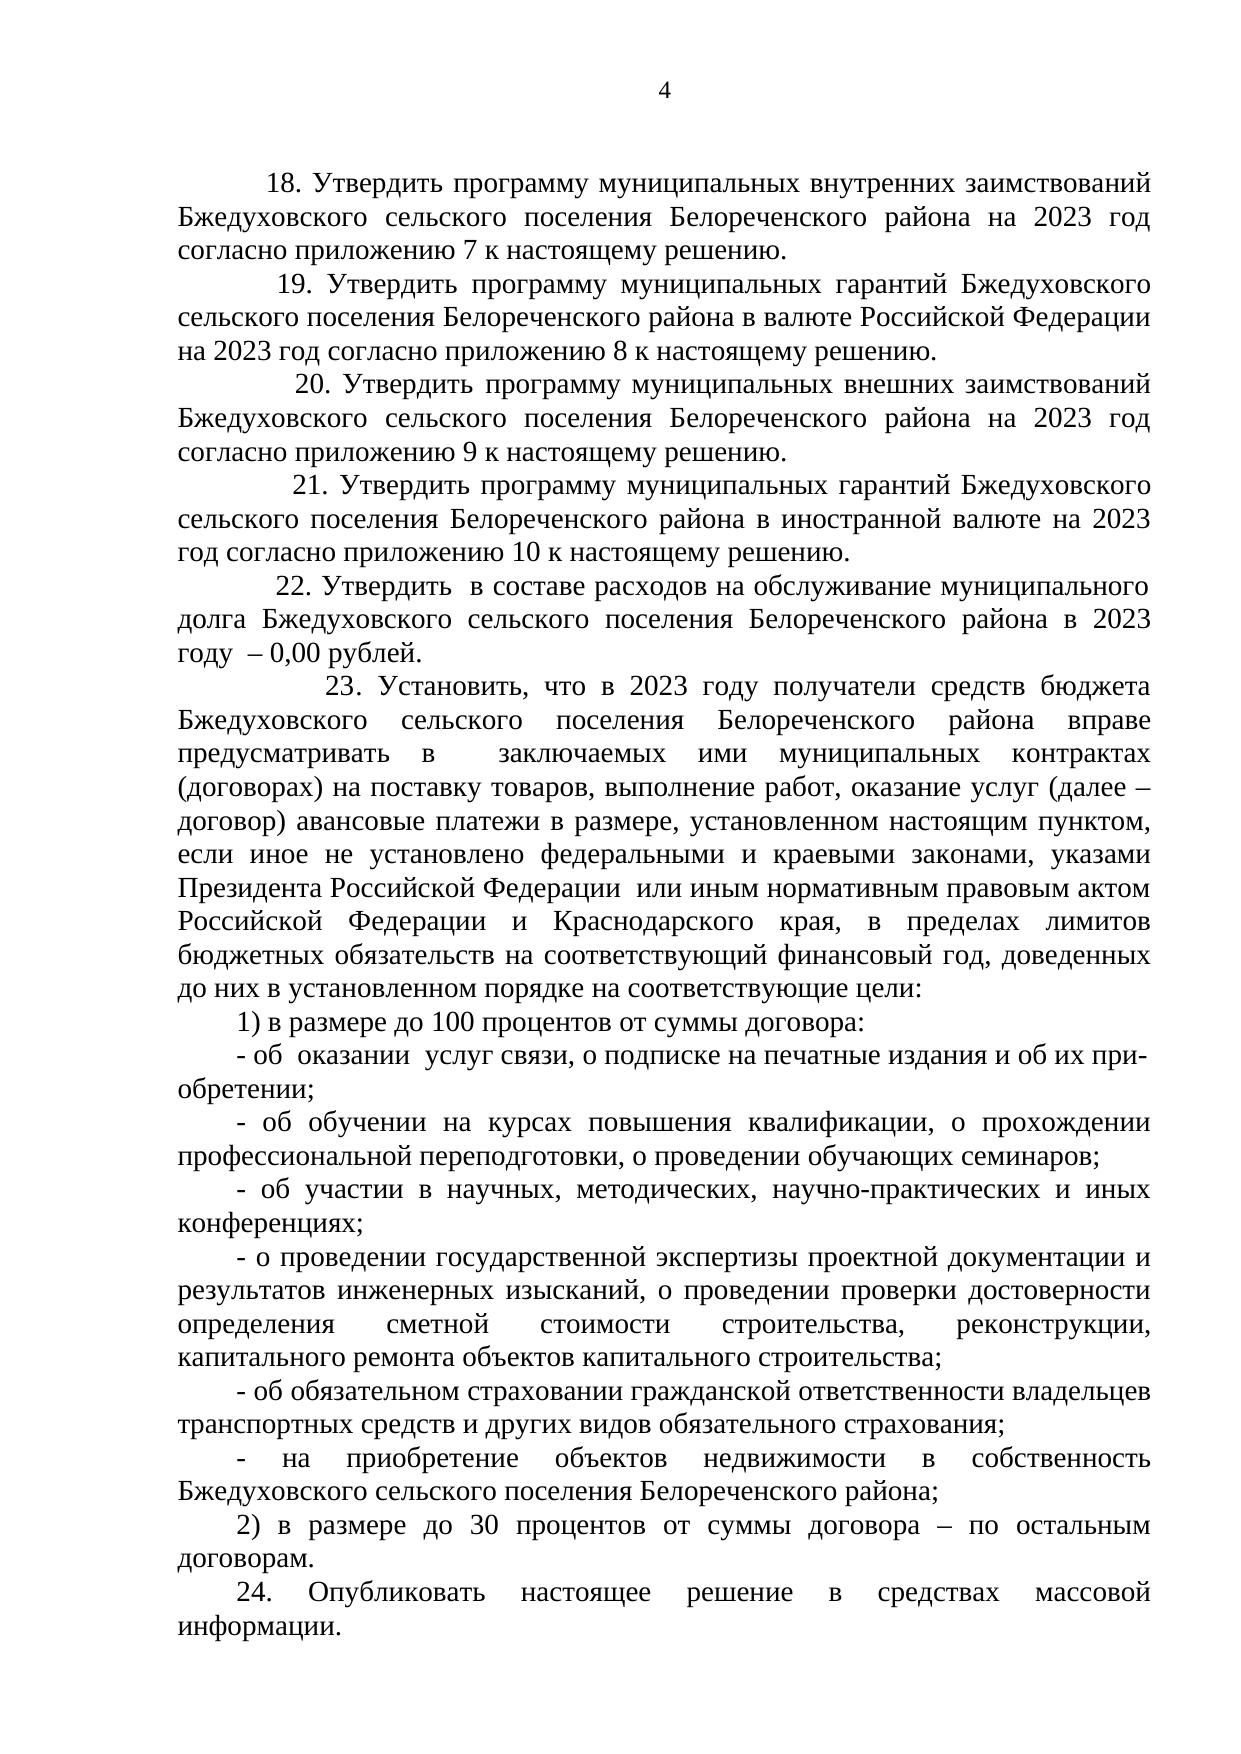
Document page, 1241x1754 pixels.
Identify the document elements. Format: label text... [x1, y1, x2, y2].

text обретении; [177, 1071, 1152, 1104]
text - об обучении на курсах повышения квалификации, о прохождении профессиональной переподготовки, о проведении обучающих семинаров; [177, 1104, 1152, 1172]
text - об обязательном страховании гражданской ответственности владельцев транспортных средств и других видов обязательного страхования; [177, 1373, 1152, 1440]
text - об участии в научных, методических, научно-практических и иных конференциях; [177, 1172, 1152, 1239]
text - об оказании услуг связи, о подписке на печатные издания и об их при- [177, 1037, 1152, 1071]
text 21. Утвердить программу муниципальных гарантий Бжедуховского сельского поселения Белореченского района в иностранной валюте на 2023 год согласно приложению 10 к настоящему решению. [177, 467, 1152, 568]
text 1) в размере до 100 процентов от суммы договора: [177, 1004, 1152, 1037]
text 20. Утвердить программу муниципальных внешних заимствований Бжедуховского сельского поселения Белореченского района на 2023 год согласно приложению 9 к настоящему решению. [177, 367, 1152, 467]
text - на приобретение объектов недвижимости в собственность Бжедуховского сельского поселения Белореченского района; [177, 1440, 1152, 1507]
text 24. Опубликовать настоящее решение в средствах массовой информации. [177, 1574, 1152, 1641]
text 23. Установить, что в 2023 году получатели средств бюджета Бжедуховского сельского поселения Белореченского района вправе предусматривать в заключаемых ими муниципальных контрактах (договорах) на поставку товаров, выполнение работ, оказание услуг (далее – договор) авансовые платежи в размере, установленном настоящим пунктом, если иное не установлено федеральными и краевыми законами, указами Президента Российской Федерации или иным нормативным правовым актом Российской Федерации и Краснодарского края, в пределах лимитов бюджетных обязательств на соответствующий финансовый год, доведенных до них в установленном порядке на соответствующие цели: [177, 668, 1152, 1004]
text 2) в размере до 30 процентов от суммы договора – по остальным договорам. [177, 1507, 1152, 1574]
text 18. Утвердить программу муниципальных внутренних заимствований Бжедуховского сельского поселения Белореченского района на 2023 год согласно приложению 7 к настоящему решению. [177, 165, 1152, 266]
text 19. Утвердить программу муниципальных гарантий Бжедуховского сельского поселения Белореченского района в валюте Российской Федерации на 2023 год согласно приложению 8 к настоящему решению. [177, 266, 1152, 367]
text 22. Утвердить в составе расходов на обслуживание муниципального долга Бжедуховского сельского поселения Белореченского района в 2023 году – 0,00 рублей. [177, 568, 1152, 668]
text - о проведении государственной экспертизы проектной документации и результатов инженерных изысканий, о проведении проверки достоверности определения сметной стоимости строительства, реконструкции, капитального ремонта объектов капитального строительства; [177, 1239, 1152, 1373]
